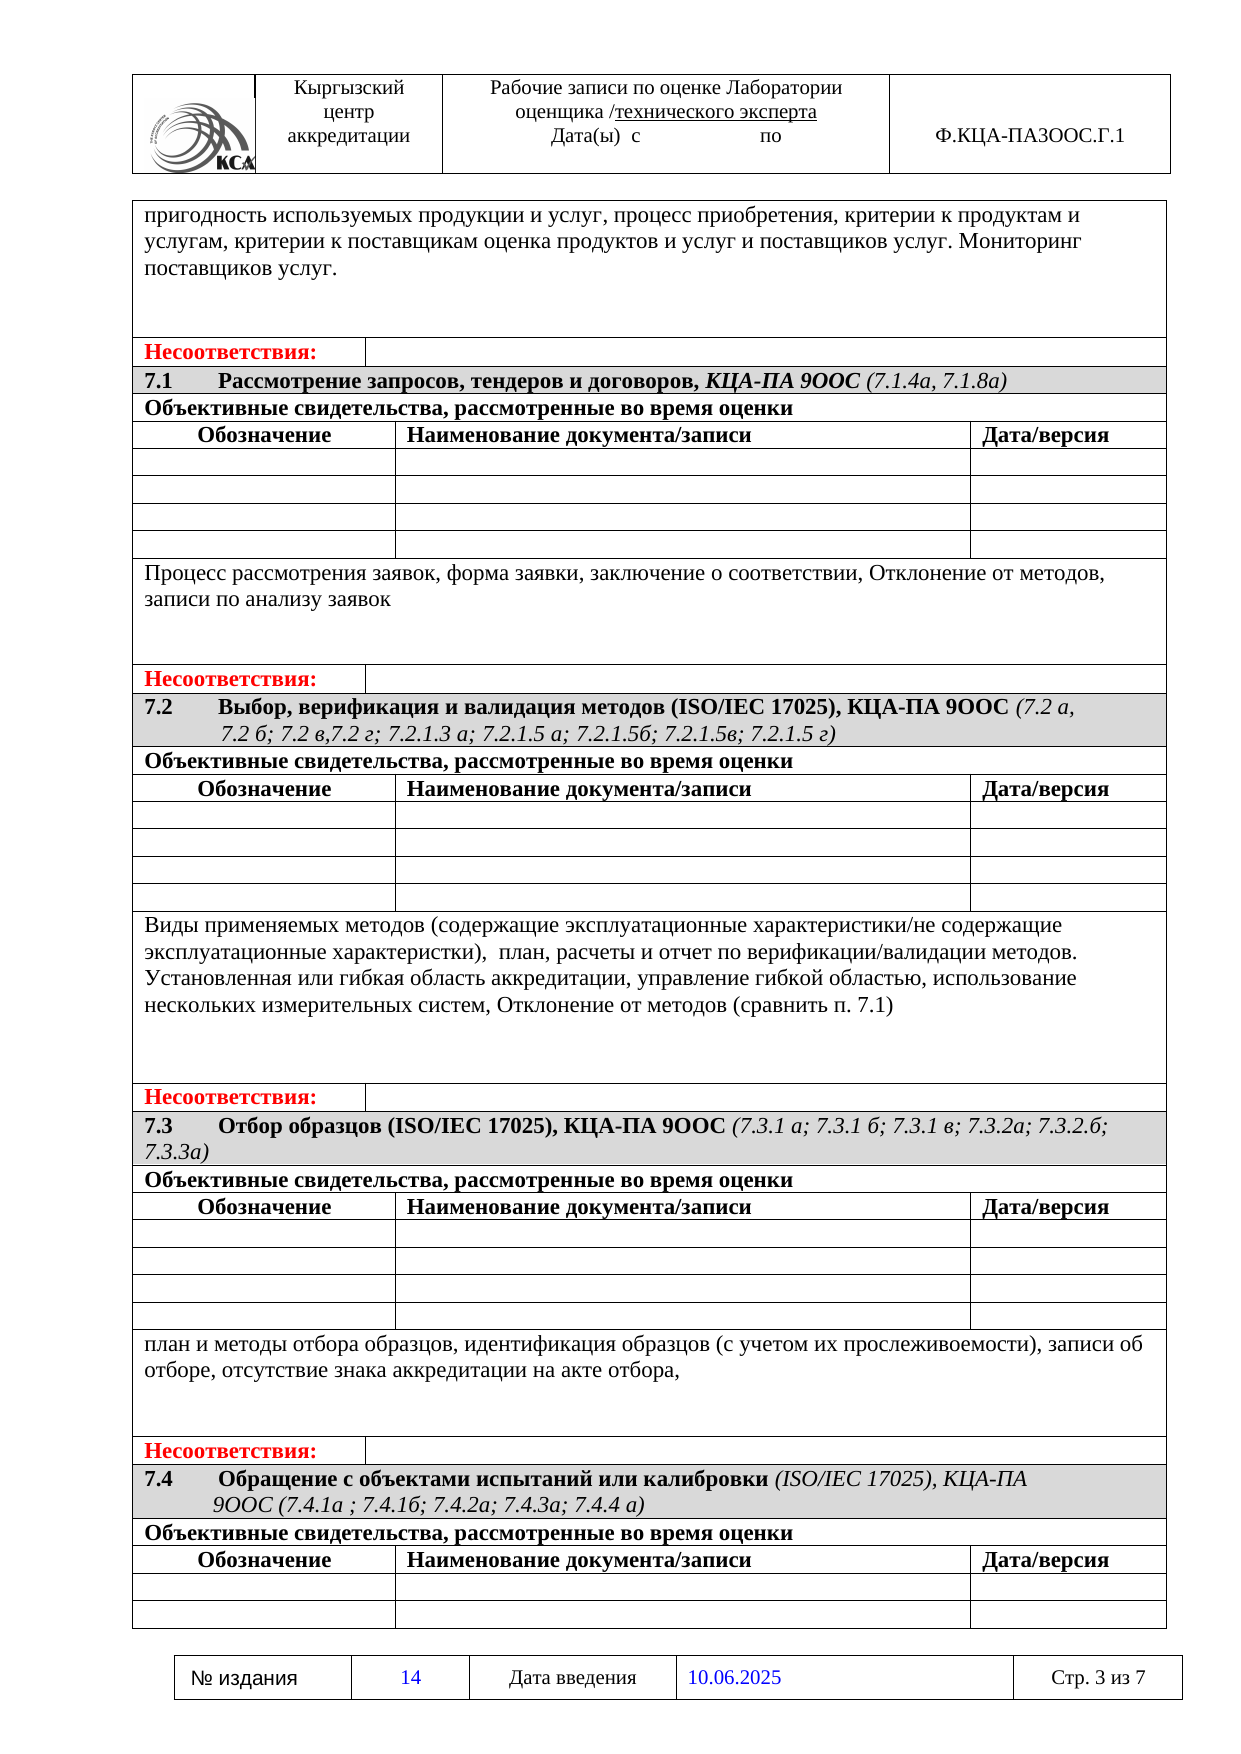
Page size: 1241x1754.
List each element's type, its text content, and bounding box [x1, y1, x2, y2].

table_cell [971, 884, 1166, 911]
table_cell Обозначение [133, 422, 395, 448]
table_cell [971, 449, 1166, 475]
table_cell Объективные свидетельства, рассмотренные во время оценки [133, 1519, 1166, 1545]
table_cell [133, 476, 395, 503]
table_cell [971, 1303, 1166, 1329]
table_cell Наименование документа/записи [396, 1193, 970, 1219]
table_cell [396, 857, 970, 883]
table_cell [133, 1601, 395, 1627]
table_cell [396, 476, 970, 503]
table_cell [396, 1220, 970, 1247]
table_cell [396, 1601, 970, 1627]
table_cell [971, 1601, 1166, 1627]
table_cell [971, 476, 1166, 503]
table_cell 7.2 Выбор, верификация и валидация методов (ISO/IEC 17025), КЦА-ПА 9ООС (7.2 а, 7.2 б; 7.2 в,7.2 г; 7.2.1.3 а; 7.2.1.5 a; 7.2.1.5б; 7.2.1.5в; 7.2.1.5 г) [133, 694, 1166, 746]
picture [144, 98, 256, 173]
table_cell [366, 338, 1166, 366]
table_cell Наименование документа/записи [396, 1546, 970, 1573]
table_cell [396, 1303, 970, 1329]
table_cell Дата/версия [971, 1546, 1166, 1573]
table_cell Обозначение [133, 1546, 395, 1573]
table_cell Обозначение [133, 1193, 395, 1219]
table_cell Несоответствия: [133, 1437, 365, 1464]
table_cell Дата/версия [971, 422, 1166, 448]
table_cell [971, 504, 1166, 530]
table_cell 7.1 Рассмотрение запросов, тендеров и договоров, КЦА-ПА 9ООС (7.1.4a, 7.1.8a) [133, 367, 1166, 393]
table_cell [396, 1574, 970, 1600]
table_cell пригодность используемых продукции и услуг, процесс приобретения, критерии к продуктам и услугам, критерии к поставщикам оценка продуктов и услуг и поставщиков услуг. Мониторинг поставщиков услуг. [133, 201, 1166, 337]
table_cell [133, 1220, 395, 1247]
table_cell [396, 531, 970, 557]
table_cell Объективные свидетельства, рассмотренные во время оценки [133, 1166, 1166, 1192]
table_cell Объективные свидетельства, рассмотренные во время оценки [133, 394, 1166, 421]
table_cell Наименование документа/записи [396, 775, 970, 801]
table_cell [133, 1275, 395, 1302]
table_cell [971, 1275, 1166, 1302]
table_cell [396, 1275, 970, 1302]
table_cell [133, 884, 395, 911]
table_cell [396, 1248, 970, 1274]
table_cell Несоответствия: [133, 1084, 365, 1111]
table_cell [971, 1574, 1166, 1600]
table_cell Дата/версия [971, 1193, 1166, 1219]
table_cell [366, 1084, 1166, 1111]
table_cell [396, 829, 970, 856]
table_cell [366, 665, 1166, 692]
table_cell [396, 449, 970, 475]
table_cell [133, 829, 395, 856]
table_cell [133, 802, 395, 828]
table_cell [971, 802, 1166, 828]
table_cell Наименование документа/записи [396, 422, 970, 448]
table_cell [396, 802, 970, 828]
table_cell [971, 829, 1166, 856]
table_cell [133, 1248, 395, 1274]
table_cell 7.3 Отбор образцов (ISO/IEC 17025), КЦА-ПА 9ООС (7.3.1 а; 7.3.1 б; 7.3.1 в; 7.3.2а; 7.3.2.б; 7.3.3a) [133, 1112, 1166, 1164]
table_cell [133, 449, 395, 475]
table_cell Дата/версия [971, 775, 1166, 801]
table_cell Несоответствия: [133, 338, 365, 366]
table_cell Объективные свидетельства, рассмотренные во время оценки [133, 747, 1166, 773]
table_cell [971, 1220, 1166, 1247]
table_cell Обозначение [133, 775, 395, 801]
table_cell [133, 531, 395, 557]
table_cell [971, 531, 1166, 557]
table_cell [396, 504, 970, 530]
table_cell [396, 884, 970, 911]
table_cell [133, 1303, 395, 1329]
table_cell Виды применяемых методов (содержащие эксплуатационные характеристики/не содержащие эксплуатационные характеристки), план, расчеты и отчет по верификации/валидации методов. Установленная или гибкая область аккредитации, управление гибкой областью, использование нескольких измерительных систем, Отклонение от методов (сравнить п. 7.1) [133, 912, 1166, 1082]
table_cell [366, 1437, 1166, 1464]
table_cell [133, 857, 395, 883]
table_cell [133, 1574, 395, 1600]
table_cell план и методы отбора образцов, идентификация образцов (с учетом их прослеживоемости), записи об отборе, отсутствие знака аккредитации на акте отбора, [133, 1330, 1166, 1436]
table_cell 7.4 Обращение с объектами испытаний или калибровки (ISO/IEC 17025), КЦА-ПА 9ООС (7.4.1а ; 7.4.1б; 7.4.2а; 7.4.3a; 7.4.4 а) [133, 1465, 1166, 1518]
table_cell [971, 857, 1166, 883]
table_cell [971, 1248, 1166, 1274]
table_cell [133, 504, 395, 530]
table_cell Несоответствия: [133, 665, 365, 692]
table_cell Процесс рассмотрения заявок, форма заявки, заключение о соответствии, Отклонение от методов, записи по анализу заявок [133, 559, 1166, 664]
